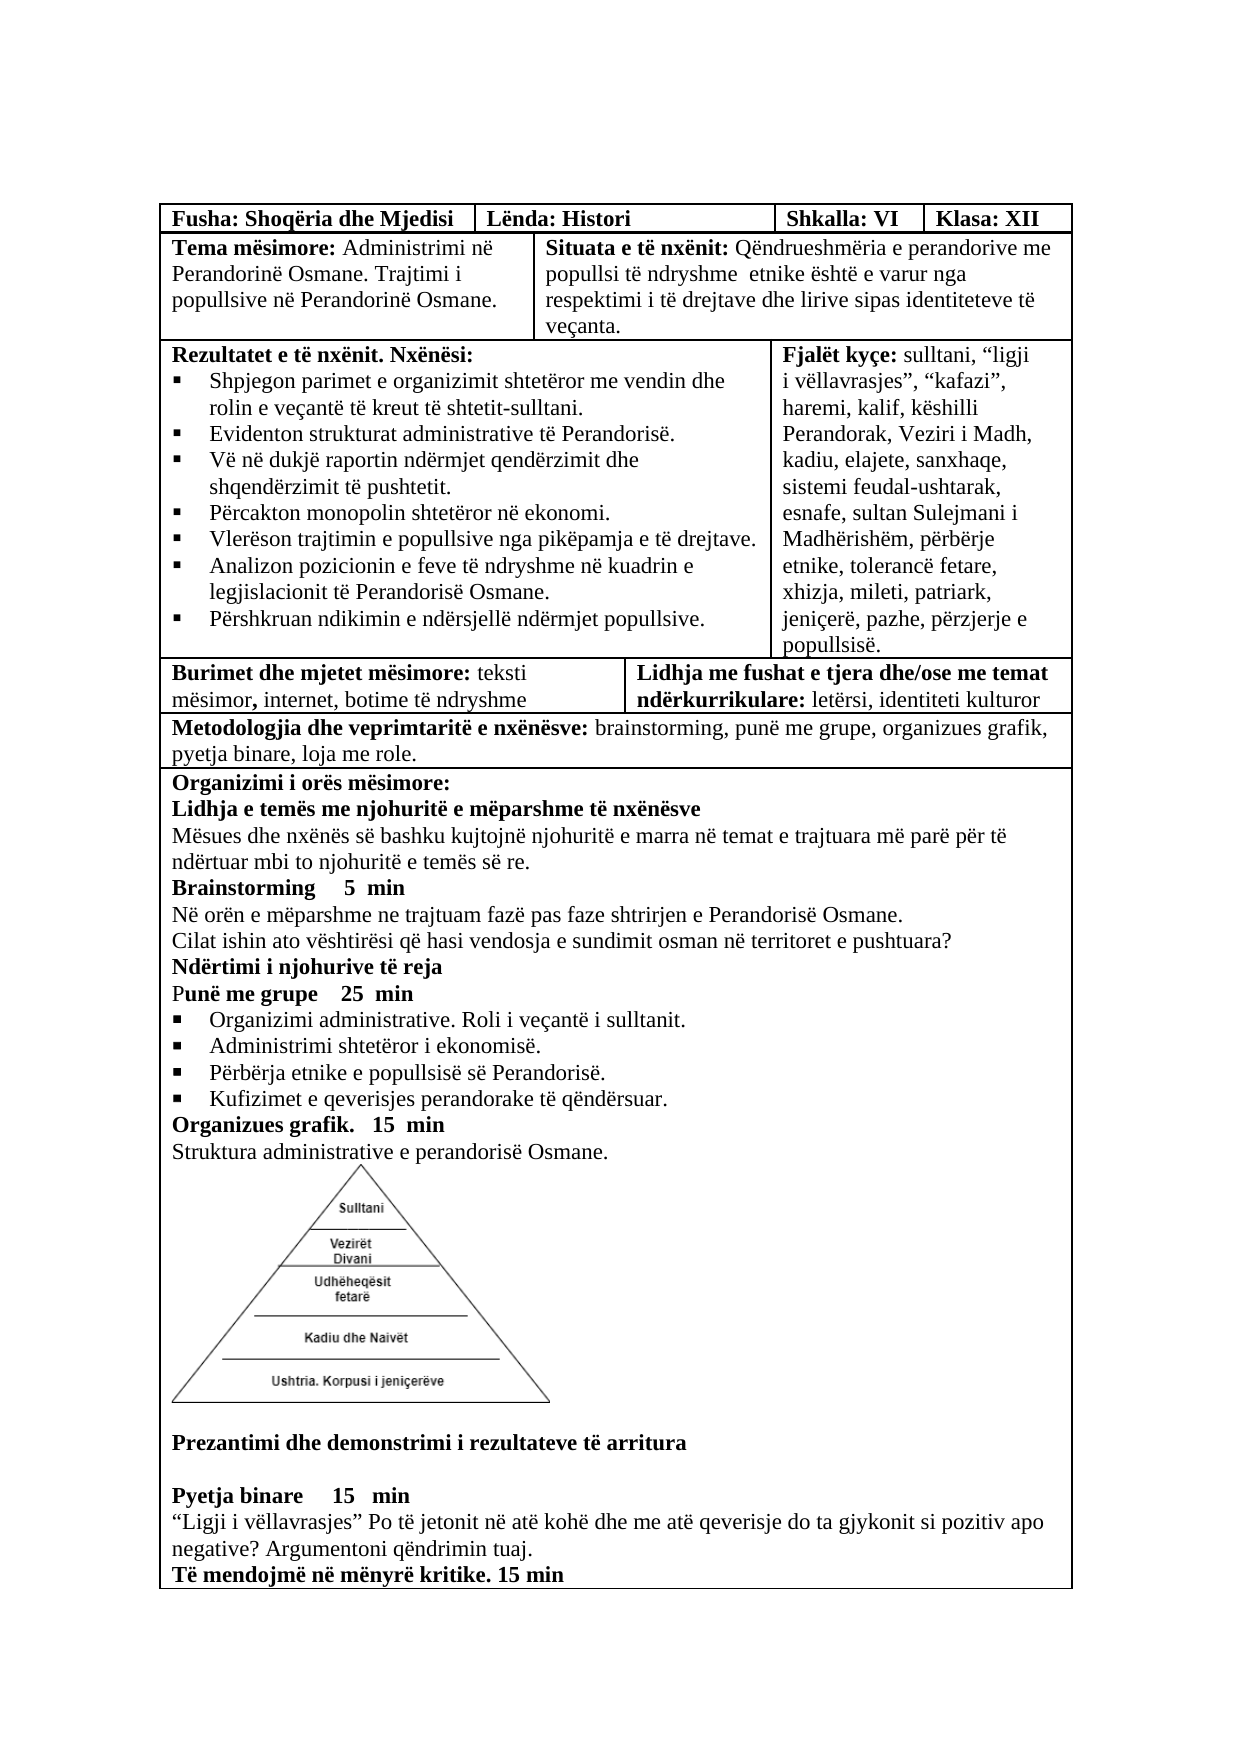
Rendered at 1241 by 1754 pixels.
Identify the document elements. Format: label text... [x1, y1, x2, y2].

table_cell Rezultatet e të nxënit. Nxënësi: Shpjegon parimet e organizimit shtetëror me vendin dhe rolin e veçantë të kreut të shtetit-sulltani. Evidenton strukturat administrative të Perandorisë. Vë në dukjë raportin ndërmjet qendërzimit dhe shqendërzimit të pushtetit. Përcakton monopolin shtetëror në ekonomi. Vlerëson trajtimin e popullsive nga pikëpamja e të drejtave. Analizon pozicionin e feve të ndryshme në kuadrin e legjislacionit të Perandorisë Osmane. Përshkruan ndikimin e ndërsjellë ndërmjet popullsive. [161, 341, 770, 657]
table_cell Tema mësimore: Administrimi në Perandorinë Osmane. Trajtimi i popullsive në Perandorinë Osmane. [161, 234, 533, 339]
table_cell Lidhja me fushat e tjera dhe/ose me temat ndërkurrikulare: letërsi, identiteti kulturor [626, 659, 1071, 712]
table_header Shkalla: VI [776, 205, 923, 231]
table_cell Situata e të nxënit: Qëndrueshmëria e perandorive me popullsi të ndryshme etnike është e varur nga respektimi i të drejtave dhe lirive sipas identiteteve të veçanta. [535, 234, 1071, 339]
table_cell Fjalët kyçe: sulltani, “ligji i vëllavrasjes”, “kafazi”, haremi, kalif, këshilli Perandorak, Veziri i Madh, kadiu, elajete, sanxhaqe, sistemi feudal-ushtarak, esnafe, sultan Sulejmani i Madhërishëm, përbërje etnike, tolerancë fetare, xhizja, mileti, patriark, jeniçerë, pazhe, përzjerje e popullsisë. [772, 341, 1071, 657]
table_cell Burimet dhe mjetet mësimore: teksti mësimor, internet, botime të ndryshme [161, 659, 624, 712]
table_header Lënda: Histori [476, 205, 774, 231]
table_cell Metodologjia dhe veprimtaritë e nxënësve: brainstorming, punë me grupe, organizues grafik, pyetja binare, loja me role. [161, 714, 1071, 767]
table_header Fusha: Shoqëria dhe Mjedisi [161, 205, 474, 231]
table_header Klasa: XII [925, 205, 1071, 231]
picture [171, 1164, 550, 1403]
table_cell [161, 769, 1071, 1587]
